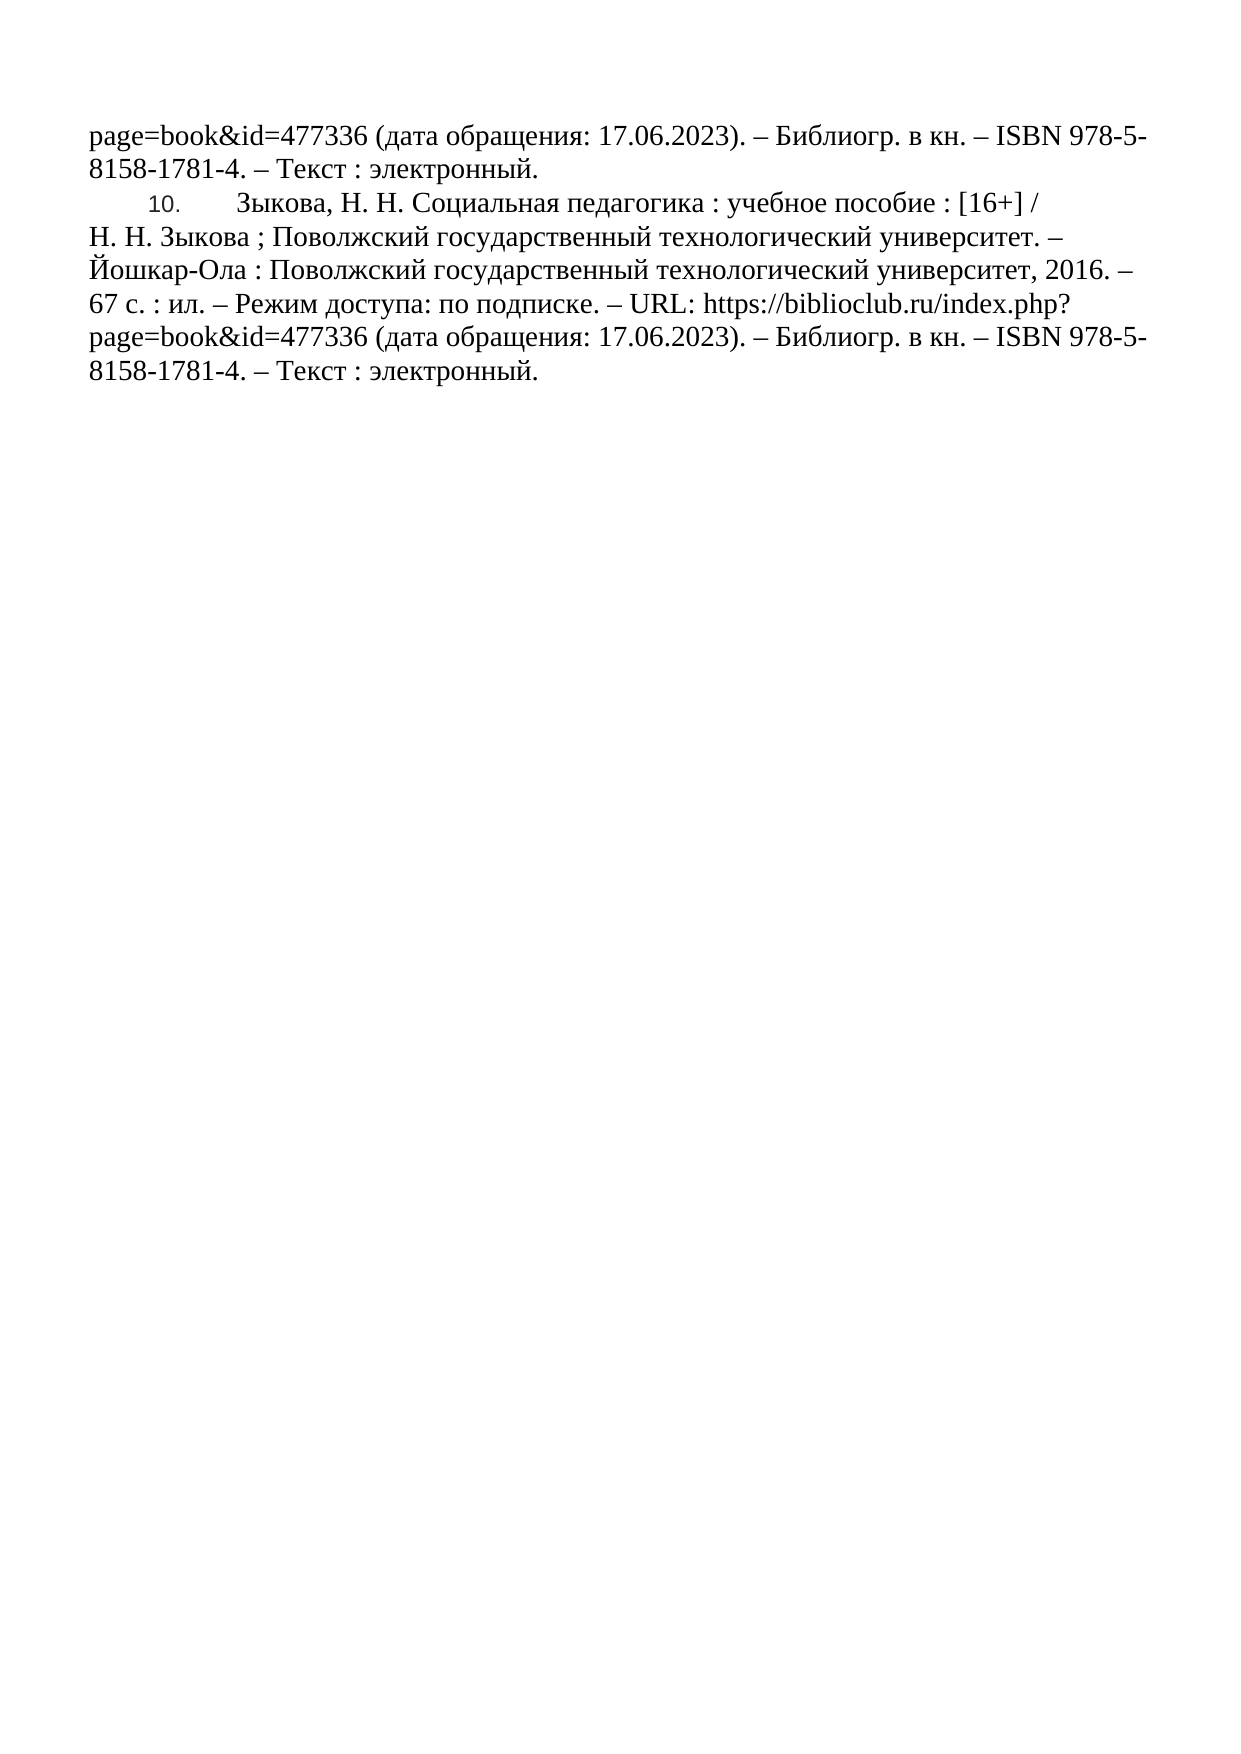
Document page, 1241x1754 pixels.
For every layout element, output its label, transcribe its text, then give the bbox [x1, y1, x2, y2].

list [89, 118, 1152, 185]
